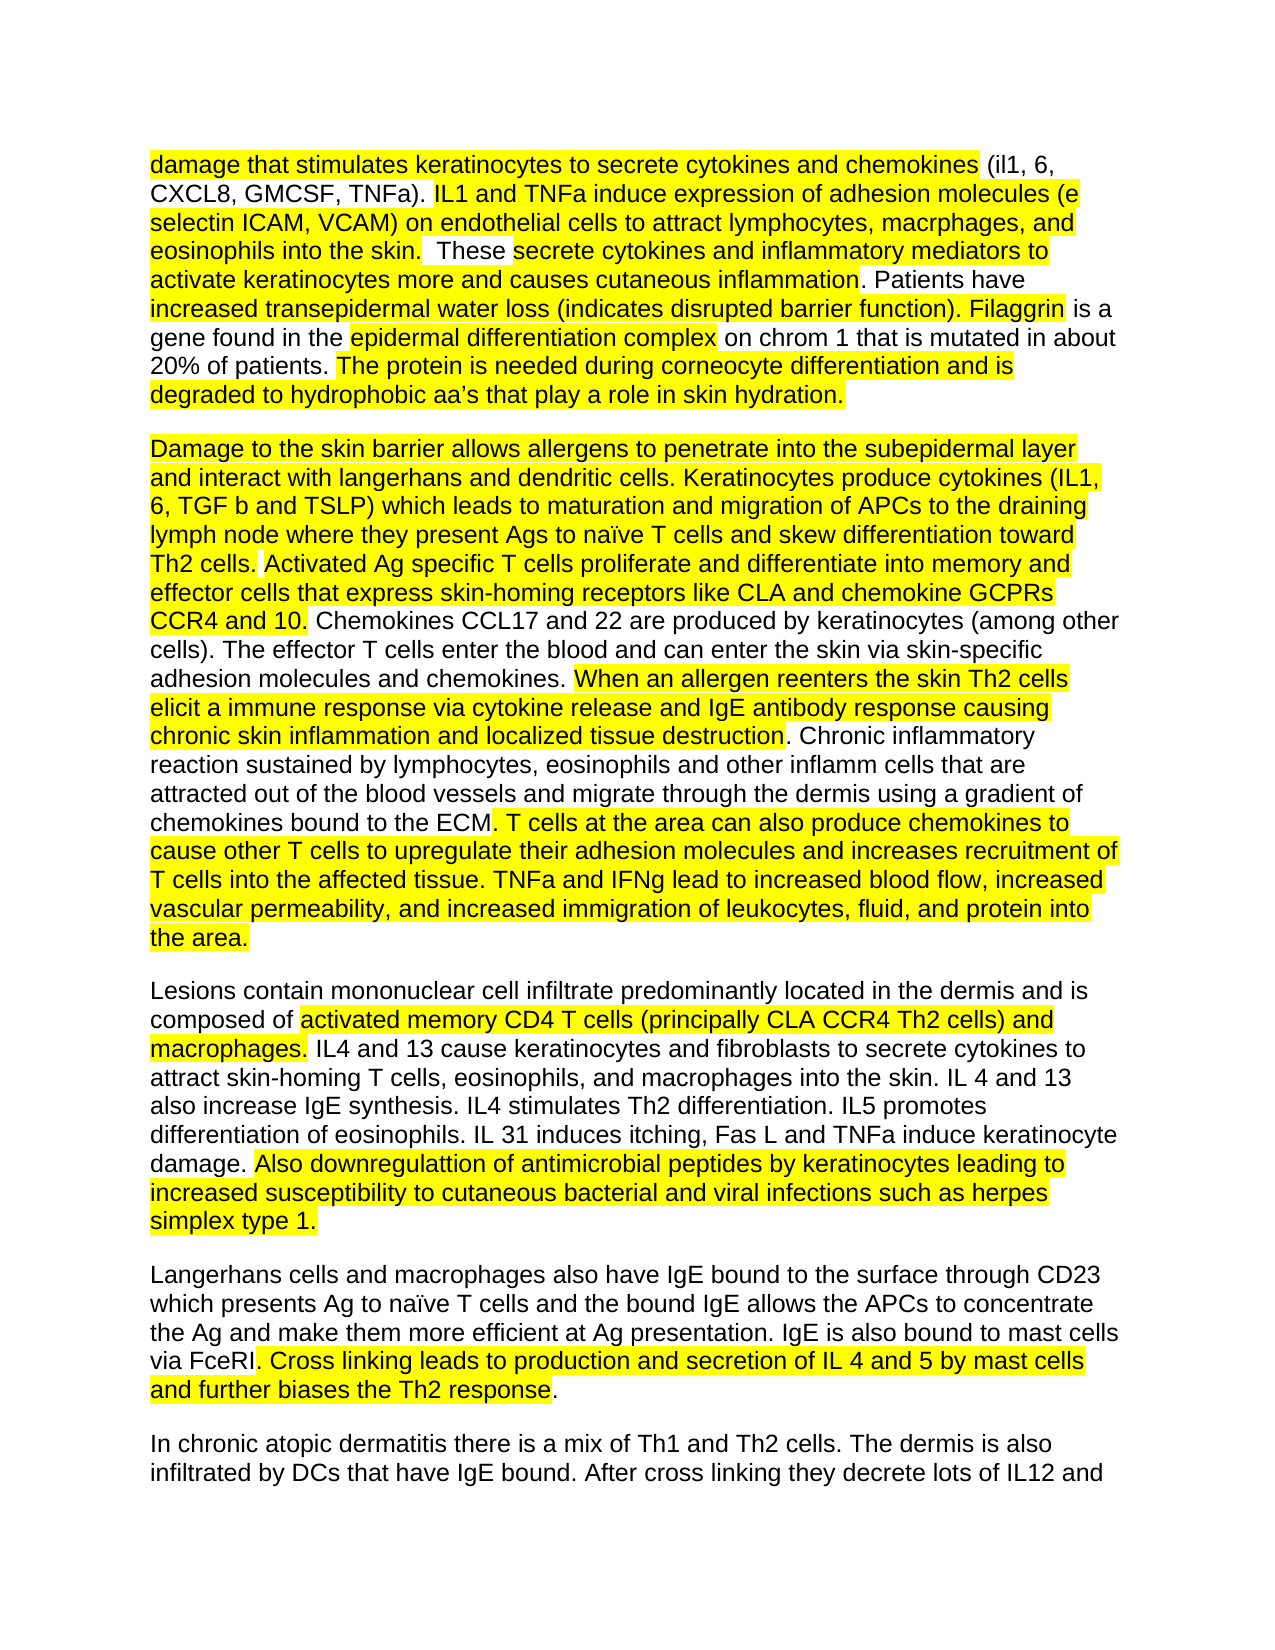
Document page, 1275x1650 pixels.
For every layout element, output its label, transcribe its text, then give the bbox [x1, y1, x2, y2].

text Langerhans cells and macrophages also have IgE bound to the surface through CD23 which presents Ag to naïve T cells and the bound IgE allows the APCs to concentrate the Ag and make them more efficient at Ag presentation. IgE is also bound to mast cells via FceRI. Cross linking leads to production and secretion of IL 4 and 5 by mast cells and further biases the Th2 response. [150, 1260, 1125, 1404]
text Lesions contain mononuclear cell infiltrate predominantly located in the dermis and is composed of activated memory CD4 T cells (principally CLA CCR4 Th2 cells) and macrophages. IL4 and 13 cause keratinocytes and fibroblasts to secrete cytokines to attract skin-homing T cells, eosinophils, and macrophages into the skin. IL 4 and 13 also increase IgE synthesis. IL4 stimulates Th2 differentiation. IL5 promotes differentiation of eosinophils. IL 31 induces itching, Fas L and TNFa induce keratinocyte damage. Also downregulattion of antimicrobial peptides by keratinocytes leading to increased susceptibility to cutaneous bacterial and viral infections such as herpes simplex type 1. [150, 976, 1125, 1235]
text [150, 1429, 1125, 1486]
text Damage to the skin barrier allows allergens to penetrate into the subepidermal layer and interact with langerhans and dendritic cells. Keratinocytes produce cytokines (IL1, 6, TGF b and TSLP) which leads to maturation and migration of APCs to the draining lymph node where they present Ags to naïve T cells and skew differentiation toward Th2 cells. Activated Ag specific T cells proliferate and differentiate into memory and effector cells that express skin-homing receptors like CLA and chemokine GCPRs CCR4 and 10. Chemokines CCL17 and 22 are produced by keratinocytes (among other cells). The effector T cells enter the blood and can enter the skin via skin-specific adhesion molecules and chemokines. When an allergen reenters the skin Th2 cells elicit a immune response via cytokine release and IgE antibody response causing chronic skin inflammation and localized tissue destruction. Chronic inflammatory reaction sustained by lymphocytes, eosinophils and other inflamm cells that are attracted out of the blood vessels and migrate through the dermis using a gradient of chemokines bound to the ECM. T cells at the area can also produce chemokines to cause other T cells to upregulate their adhesion molecules and increases recruitment of T cells into the affected tissue. TNFa and IFNg lead to increased blood flow, increased vascular permeability, and increased immigration of leukocytes, fluid, and protein into the area. [150, 434, 1125, 951]
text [150, 150, 1125, 409]
